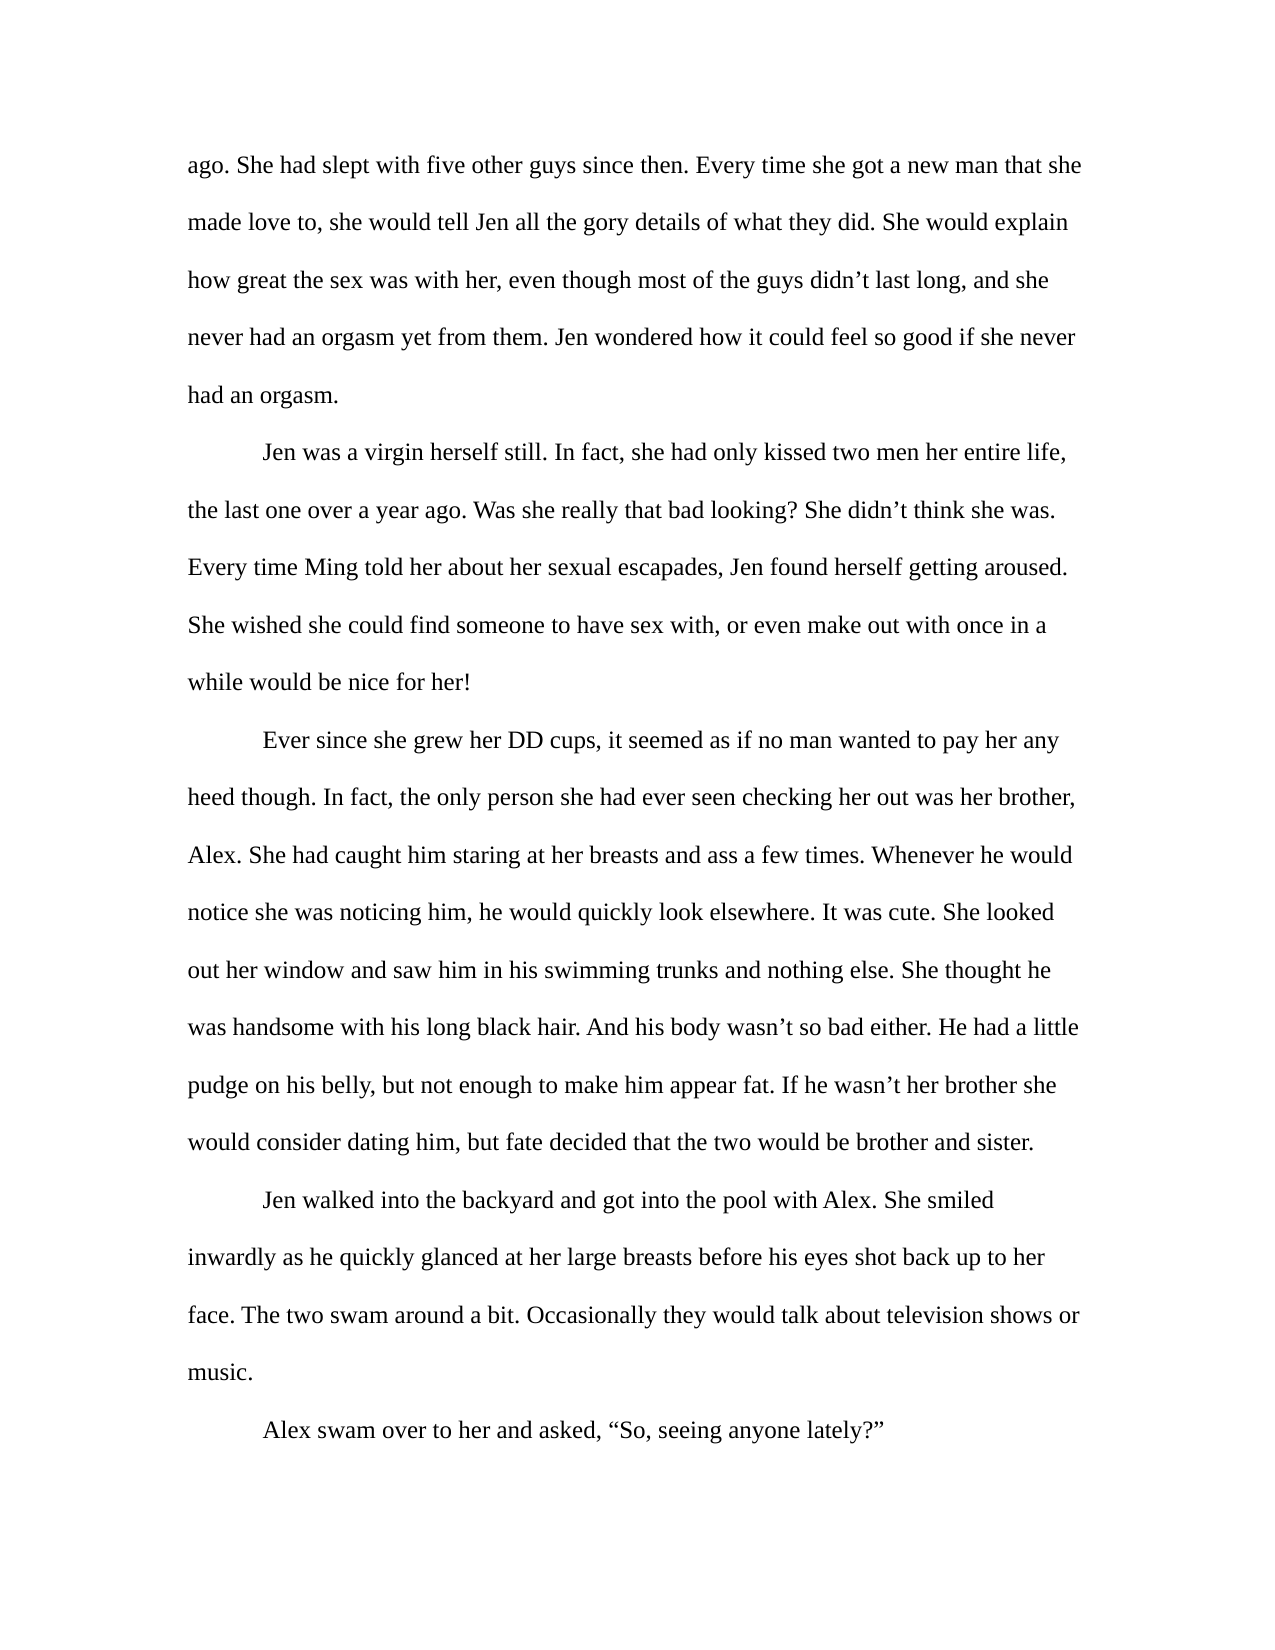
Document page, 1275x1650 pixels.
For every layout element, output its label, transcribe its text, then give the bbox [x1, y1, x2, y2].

text Jen walked into the backyard and got into the pool with Alex. She smiled inwardly as he quickly glanced at her large breasts before his eyes shot back up to her face. The two swam around a bit. Occasionally they would talk about television shows or music. [187, 1185, 1087, 1386]
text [187, 150, 1087, 409]
text Jen was a virgin herself still. In fact, she had only kissed two men her entire life, the last one over a year ago. Was she really that bad looking? She didn’t think she was. Every time Ming told her about her sexual escapades, Jen found herself getting aroused. She wished she could find someone to have sex with, or even make out with once in a while would be nice for her! [187, 437, 1087, 696]
text Ever since she grew her DD cups, it seemed as if no man wanted to pay her any heed though. In fact, the only person she had ever seen checking her out was her brother, Alex. She had caught him staring at her breasts and ass a few times. Whenever he would notice she was noticing him, he would quickly look elsewhere. It was cute. She looked out her window and saw him in his swimming trunks and nothing else. She thought he was handsome with his long black hair. And his body wasn’t so bad either. He had a little pudge on his belly, but not enough to make him appear fat. If he wasn’t her brother she would consider dating him, but fate decided that the two would be brother and sister. [187, 725, 1087, 1156]
text Alex swam over to her and asked, “So, seeing anyone lately?” [187, 1415, 1087, 1444]
